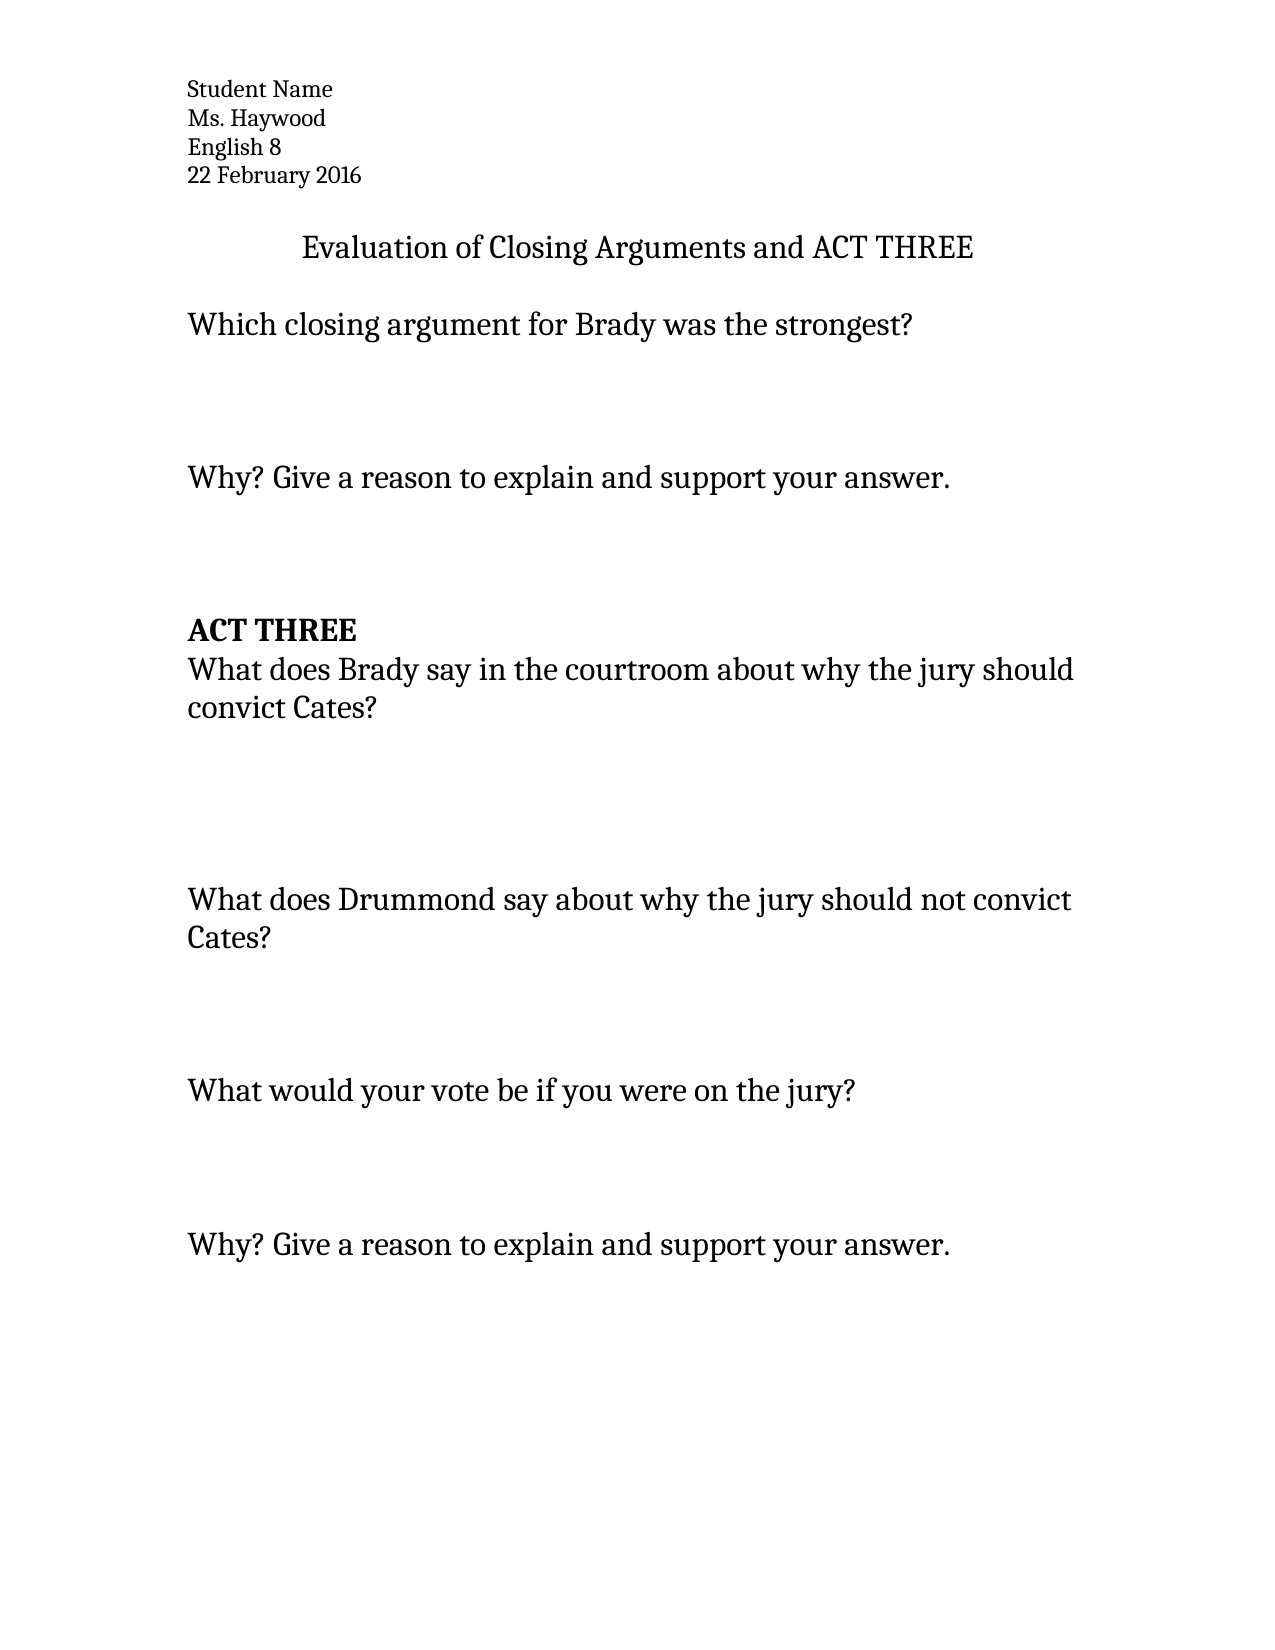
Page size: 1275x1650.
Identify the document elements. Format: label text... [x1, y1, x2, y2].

text Evaluation of Closing Arguments and ACT THREE [187, 228, 1087, 267]
text Why? Give a reason to explain and support your answer. [187, 1225, 1087, 1263]
text ACT THREE [187, 612, 1087, 650]
text What does Drummond say about why the jury should not convict Cates? [187, 880, 1087, 957]
text What does Brady say in the courtroom about why the jury should convict Cates? [187, 650, 1087, 727]
text What would your vote be if you were on the jury? [187, 1072, 1087, 1110]
text Which closing argument for Brady was the strongest? [187, 305, 1087, 343]
text Why? Give a reason to explain and support your answer. [187, 458, 1087, 497]
